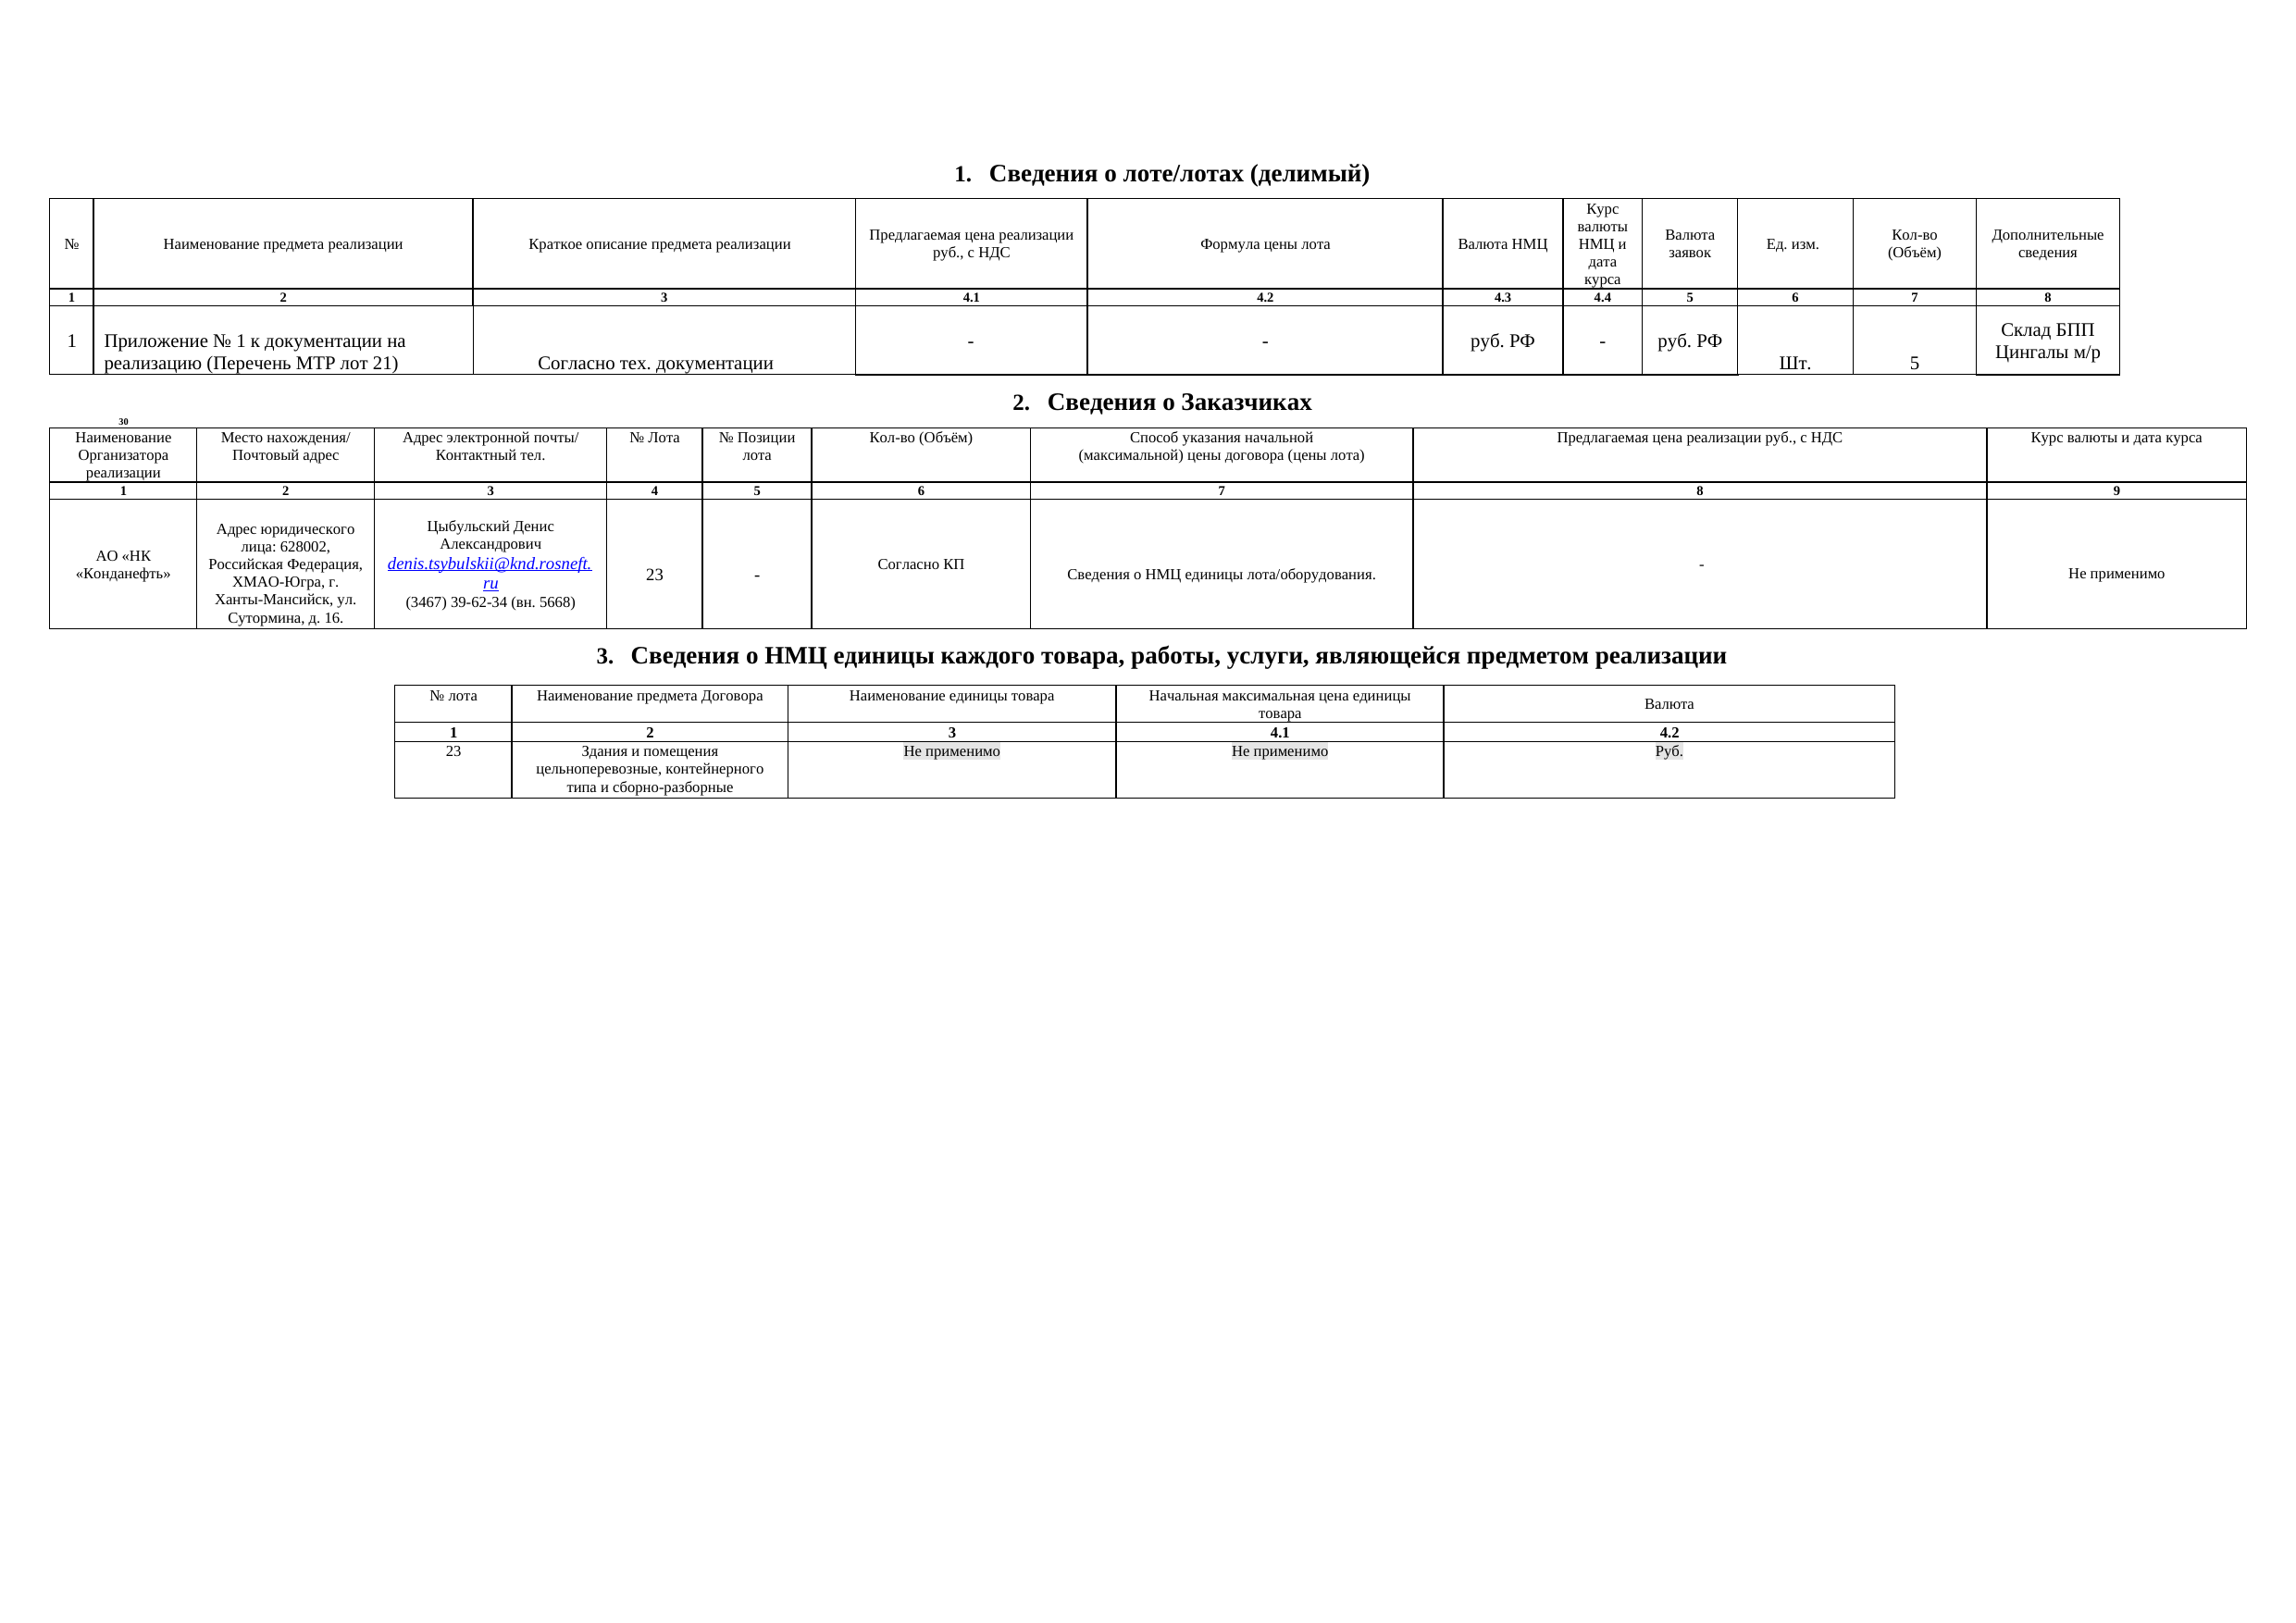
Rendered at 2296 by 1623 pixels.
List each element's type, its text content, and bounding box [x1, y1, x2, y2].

table_cell 23 [395, 742, 511, 798]
table_cell Склад БПП Цингалы м/р [1977, 306, 2119, 374]
table_cell 1 [50, 483, 196, 498]
table_cell Не применимо [1117, 742, 1443, 798]
table_cell Руб. [1445, 742, 1894, 798]
table_header Начальная максимальная цена единицы товара [1117, 686, 1443, 722]
table_cell Шт. [1738, 306, 1853, 374]
table_cell 8 [1414, 483, 1986, 498]
table_cell Здания и помещения цельноперевозные, контейнерного типа и сборно-разборные [513, 742, 788, 798]
table_cell руб. РФ [1643, 306, 1737, 374]
table_cell 6 [813, 483, 1030, 498]
table_cell 4.1 [856, 290, 1086, 304]
table_header № Лота [607, 428, 701, 481]
table_header Наименование единицы товара [788, 686, 1115, 722]
table_cell 4.4 [1564, 290, 1642, 304]
table_cell 23 [607, 500, 701, 628]
table_header Предлагаемая цена реализации руб., с НДС [856, 199, 1086, 288]
table_header Валюта [1445, 686, 1894, 722]
table_header Наименование предмета реализации [94, 199, 472, 288]
table_header Дополнительные сведения [1977, 199, 2119, 288]
table_cell Сведения о НМЦ единицы лота/оборудования. [1031, 500, 1412, 628]
table_cell 5 [1643, 290, 1737, 304]
table_header Наименование предмета Договора [513, 686, 788, 722]
list Сведения о Заказчиках [84, 387, 2240, 415]
table_cell 5 [1854, 306, 1976, 374]
table_cell - [1564, 306, 1642, 374]
table_cell Согласно тех. документации [474, 306, 855, 374]
table_cell АО «НК «Конданефть» [50, 500, 196, 628]
table_cell 3 [788, 723, 1115, 741]
table_cell 4 [607, 483, 701, 498]
table_header Наименование Организатора реализации [50, 428, 196, 481]
table_cell - [703, 500, 811, 628]
table_header Курс валюты и дата курса [1988, 428, 2246, 481]
table_header Кол-во (Объём) [813, 428, 1030, 481]
table_cell 4.3 [1444, 290, 1562, 304]
table_cell Не применимо [788, 742, 1115, 798]
table_header Адрес электронной почты/ Контактный тел. [375, 428, 606, 481]
table_header Кол-во (Объём) [1854, 199, 1976, 288]
table_cell 4.2 [1088, 290, 1442, 304]
table_header Предлагаемая цена реализации руб., с НДС [1414, 428, 1986, 481]
table_cell 9 [1988, 483, 2246, 498]
table_cell 2 [197, 483, 374, 498]
table_header Валюта заявок [1643, 199, 1737, 288]
table_cell 2 [94, 290, 472, 304]
table_header Валюта НМЦ [1444, 199, 1562, 288]
table_cell 5 [703, 483, 811, 498]
table_header Формула цены лота [1088, 199, 1442, 288]
table_cell Цыбульский Денис Александрович denis.tsybulskii@knd.rosneft.ru (3467) 39-62-34 (вн. 5668) [375, 500, 606, 628]
table_cell - [1414, 500, 1986, 628]
table_header № лота [395, 686, 511, 722]
table_cell руб. РФ [1444, 306, 1562, 374]
table_cell Согласно КП [813, 500, 1030, 628]
table_cell - [856, 306, 1086, 374]
table_header № [50, 199, 93, 288]
list Сведения о лоте/лотах (делимый) [84, 158, 2240, 187]
table_cell 1 [50, 290, 93, 304]
table_header Место нахождения/ Почтовый адрес [197, 428, 374, 481]
table_cell 1 [395, 723, 511, 741]
table_cell - [1088, 306, 1442, 374]
table_cell Не применимо [1988, 500, 2246, 628]
table_cell 7 [1854, 290, 1976, 304]
table_cell 3 [375, 483, 606, 498]
table_header № Позиции лота [703, 428, 811, 481]
table_cell 6 [1738, 290, 1853, 304]
table_cell 2 [513, 723, 788, 741]
table_cell 1 [50, 306, 93, 374]
table_cell 4.1 [1117, 723, 1443, 741]
table_header Ед. изм. [1738, 199, 1853, 288]
table_header Краткое описание предмета реализации [474, 199, 855, 288]
table_cell 7 [1031, 483, 1412, 498]
table_header Курс валюты НМЦ и дата курса [1564, 199, 1642, 288]
table_cell 3 [474, 290, 855, 304]
list Сведения о НМЦ единицы каждого товара, работы, услуги, являющейся предметом реализации [83, 640, 2240, 670]
table_cell Приложение № 1 к документации на реализацию (Перечень МТР лот 21) [94, 306, 473, 374]
table_header Способ указания начальной (максимальной) цены договора (цены лота) [1031, 428, 1412, 481]
table_cell 8 [1977, 290, 2119, 304]
table_cell 4.2 [1445, 723, 1894, 741]
table_cell Адрес юридического лица: 628002, Российская Федерация, ХМАО-Югра, г. Ханты-Мансийск, ул. Сутормина, д. 16. [197, 500, 374, 628]
